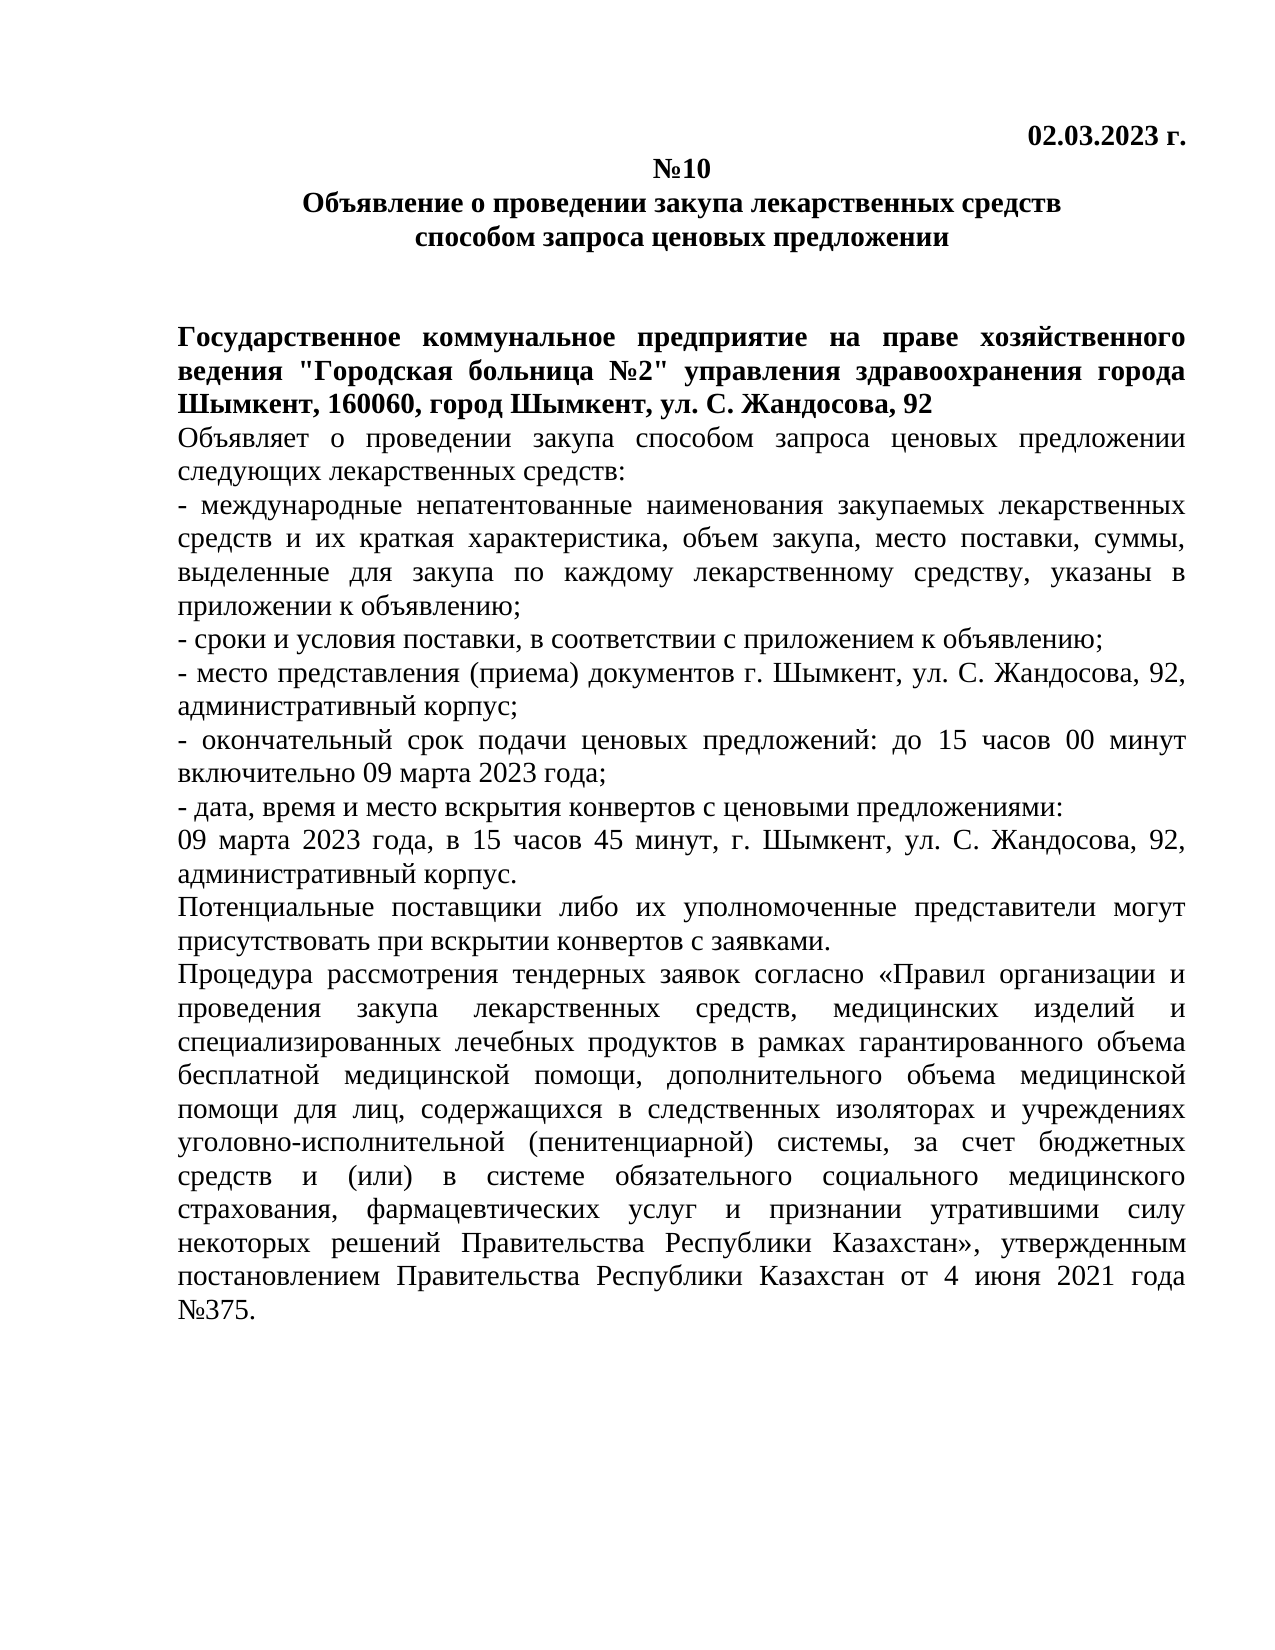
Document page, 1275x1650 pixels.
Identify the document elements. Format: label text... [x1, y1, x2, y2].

text - место представления (приема) документов г. Шымкент, ул. С. Жандосова, 92, административный корпус; [177, 655, 1186, 722]
text Объявление о проведении закупа лекарственных средств [177, 185, 1186, 219]
text - сроки и условия поставки, в соответствии с приложением к объявлению; [177, 621, 1186, 655]
text Процедура рассмотрения тендерных заявок согласно «Правил организации и проведения закупа лекарственных средств, медицинских изделий и специализированных лечебных продуктов в рамках гарантированного объема бесплатной медицинской помощи, дополнительного объема медицинской помощи для лиц, содержащихся в следственных изоляторах и учреждениях уголовно-исполнительной (пенитенциарной) системы, за счет бюджетных средств и (или) в системе обязательного социального медицинского страхования, фармацевтических услуг и признании утратившими силу некоторых решений Правительства Республики Казахстан», утвержденным постановлением Правительства Республики Казахстан от 4 июня 2021 года №375. [177, 957, 1186, 1326]
text - дата, время и место вскрытия конвертов с ценовыми предложениями: [177, 789, 1186, 822]
text №10 [177, 152, 1186, 185]
text Потенциальные поставщики либо их уполномоченные представители могут присутствовать при вскрытии конвертов с заявками. [177, 889, 1186, 957]
text - окончательный срок подачи ценовых предложений: до 15 часов 00 минут включительно 09 марта 2023 года; [177, 722, 1186, 789]
text - международные непатентованные наименования закупаемых лекарственных средств и их краткая характеристика, объем закупа, место поставки, суммы, выделенные для закупа по каждому лекарственному средству, указаны в приложении к объявлению; [177, 487, 1186, 621]
text 09 марта 2023 года, в 15 часов 45 минут, г. Шымкент, ул. С. Жандосова, 92, административный корпус. [177, 822, 1186, 889]
text 02.03.2023 г. [177, 118, 1186, 152]
text Объявляет о проведении закупа способом запроса ценовых предложении следующих лекарственных средств: [177, 420, 1186, 487]
text Государственное коммунальное предприятие на праве хозяйственного ведения "Городская больница №2" управления здравоохранения города Шымкент, 160060, город Шымкент, ул. С. Жандосова, 92 [177, 319, 1186, 420]
text способом запроса ценовых предложении [177, 219, 1186, 252]
